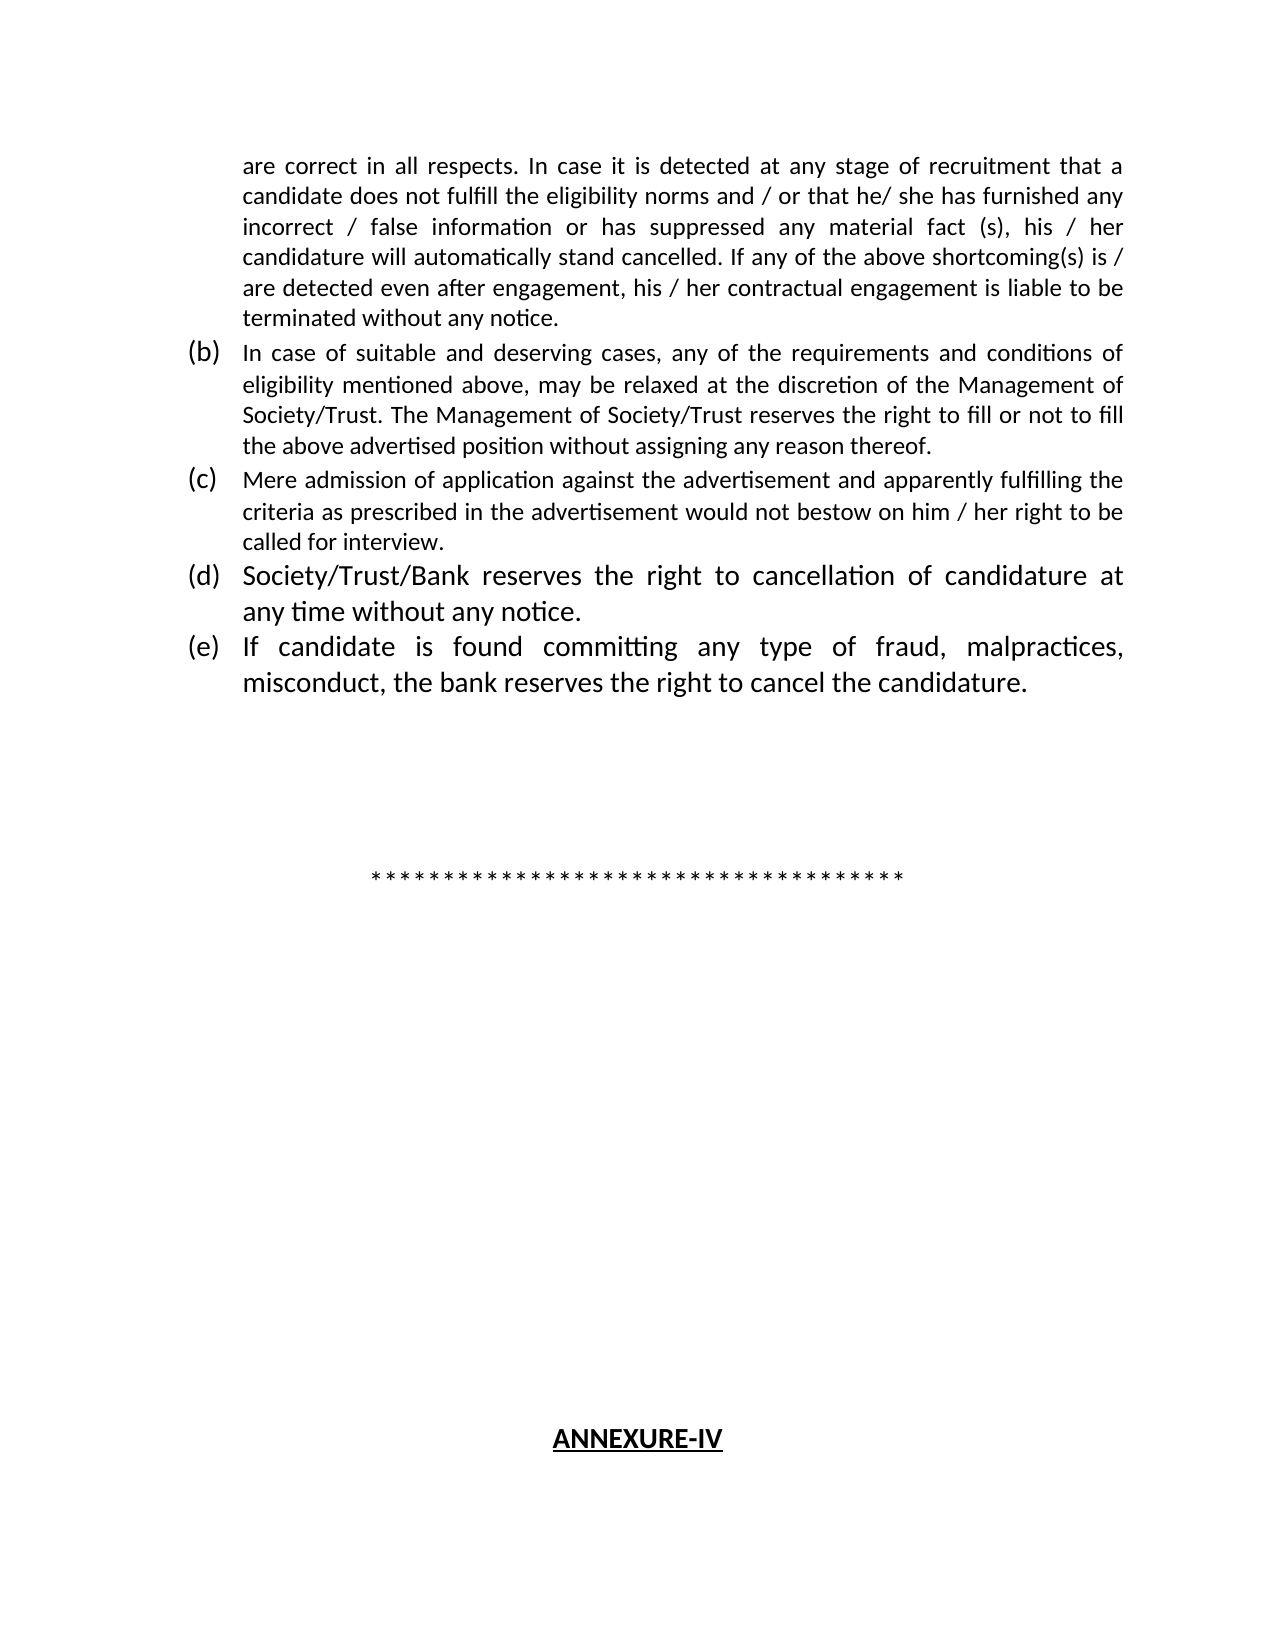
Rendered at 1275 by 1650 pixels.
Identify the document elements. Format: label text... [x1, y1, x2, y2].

list Society/Trust/Bank reserves the right to cancellation of candidature at any time without any notice. [187, 557, 1125, 628]
list Mere admission of application against the advertisement and apparently fulfilling the criteria as prescribed in the advertisement would not bestow on him / her right to be called for interview. [187, 460, 1125, 557]
list In case of suitable and deserving cases, any of the requirements and conditions of eligibility mentioned above, may be relaxed at the discretion of the Management of Society/Trust. The Management of Society/Trust reserves the right to fill or not to fill the above advertised position without assigning any reason thereof. [187, 333, 1125, 460]
list If candidate is found committing any type of fraud, malpractices, misconduct, the bank reserves the right to cancel the candidature. [187, 628, 1125, 699]
text ************************************* [150, 864, 1125, 899]
text ANNEXURE-IV [150, 1420, 1125, 1455]
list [187, 150, 1125, 333]
